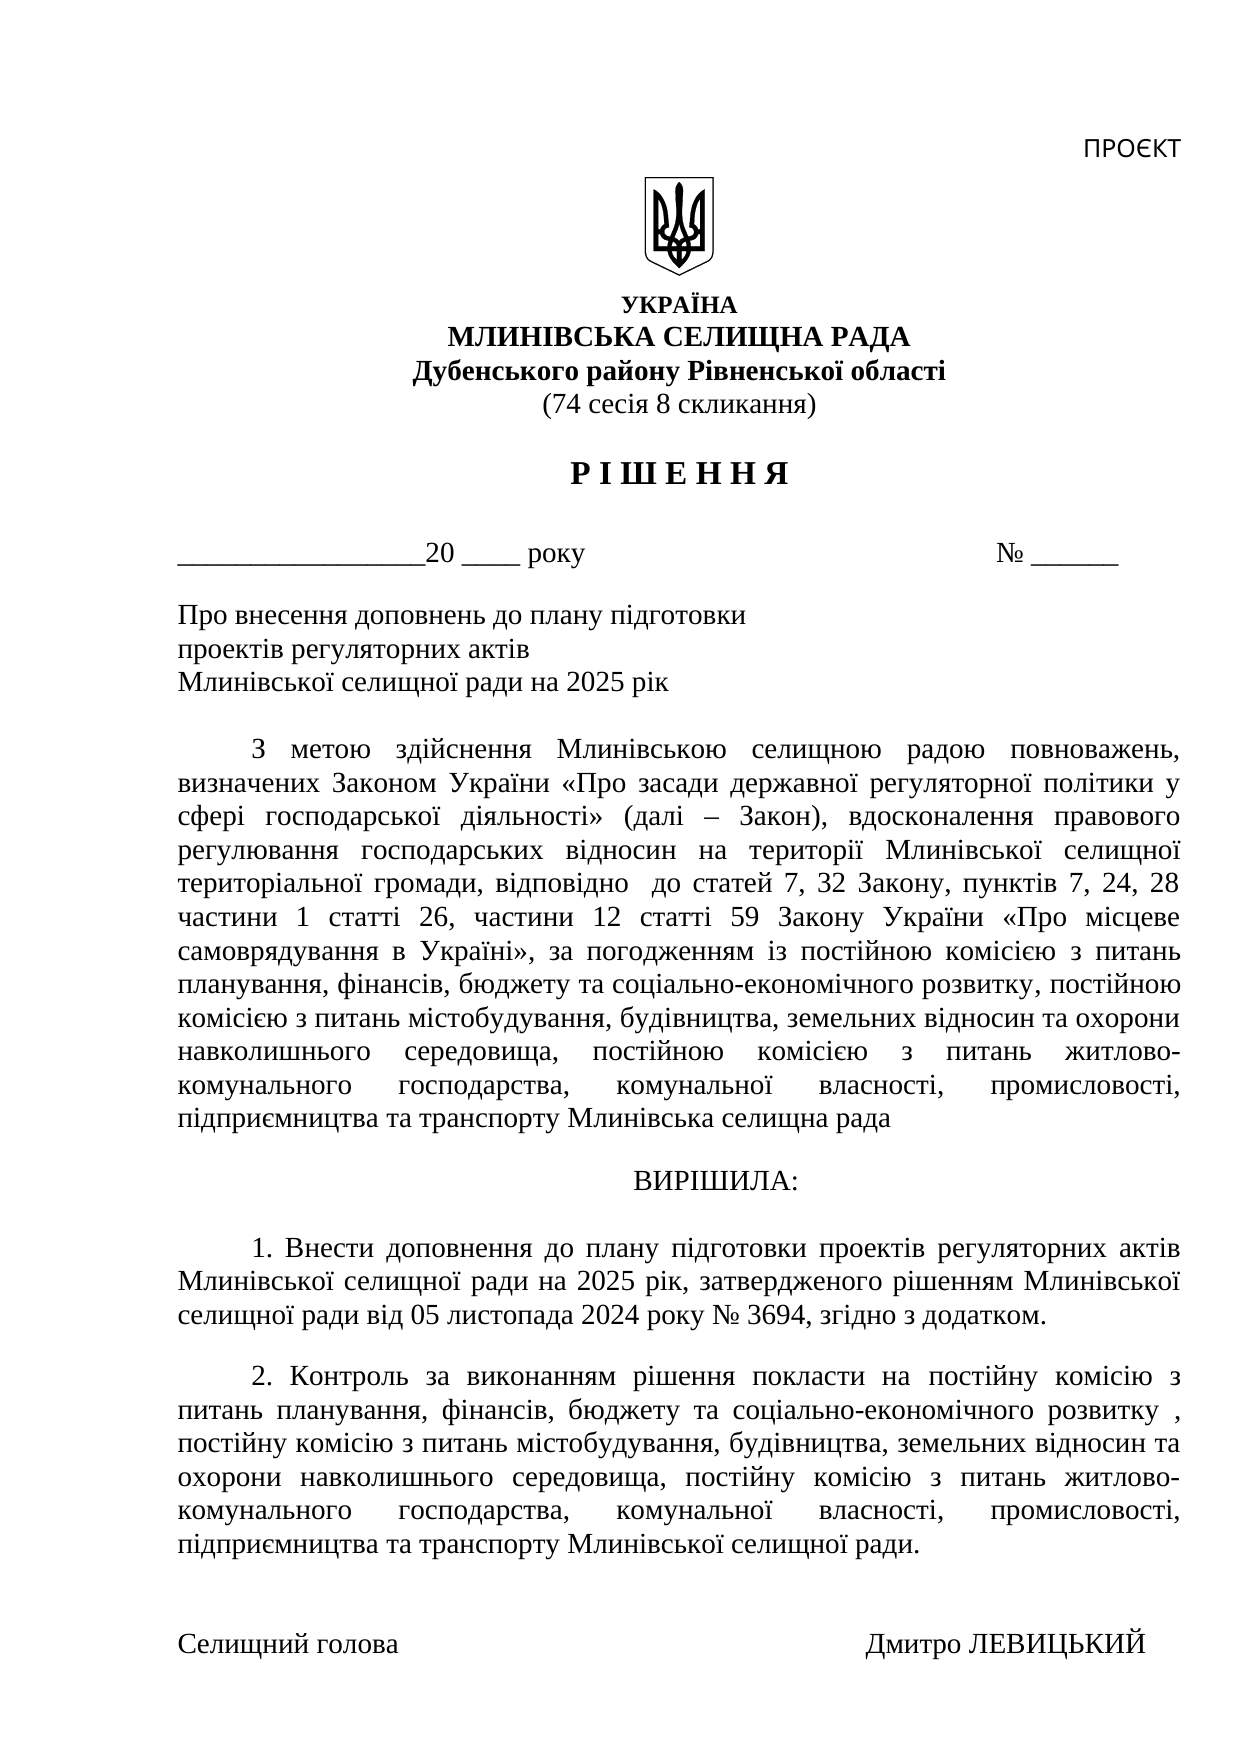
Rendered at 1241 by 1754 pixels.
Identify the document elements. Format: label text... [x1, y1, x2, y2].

text Млинівської селищної ради на 2025 рік [177, 664, 1181, 698]
text ВИРІШИЛА: [177, 1163, 1181, 1196]
text МЛИНІВСЬКА СЕЛИЩНА РАДА [177, 319, 1181, 353]
text Про внесення доповнень до плану підготовки [177, 597, 1181, 631]
text Дубенського району Рівненської області [177, 353, 1181, 386]
text ПРОЄКТ [177, 131, 1181, 165]
text Селищний голова Дмитро ЛЕВИЦЬКИЙ [177, 1627, 1181, 1660]
text (74 сесія 8 скликання) [177, 386, 1181, 420]
text проектів регуляторних актів [177, 631, 1181, 664]
text З метою здійснення Млинівською селищною радою повноважень, визначених Законом України «Про засади державної регуляторної політики у сфері господарської діяльності» (далі – Закон), вдосконалення правового регулювання господарських відносин на території Млинівської селищної територіальної громади, відповідно до статей 7, 32 Закону, пунктів 7, 24, 28 частини 1 статті 26, частини 12 статті 59 Закону України «Про місцеве самоврядування в Україні», за погодженням із постійною комісією з питань планування, фінансів, бюджету та соціально-економічного розвитку, постійною комісією з питань містобудування, будівництва, земельних відносин та охорони навколишнього середовища, постійною комісією з питань житлово-комунального господарства, комунальної власності, промисловості, підприємництва та транспорту Млинівська селищна рада [177, 731, 1181, 1134]
text Р І Ш Е Н Н Я [177, 453, 1181, 492]
text 2. Контроль за виконанням рішення покласти на постійну комісію з питань планування, фінансів, бюджету та соціально-економічного розвитку , постійну комісію з питань містобудування, будівництва, земельних відносин та охорони навколишнього середовища, постійну комісію з питань житлово-комунального господарства, комунальної власності, промисловості, підприємництва та транспорту Млинівської селищної ради. [177, 1358, 1181, 1559]
text _________________20 ____ року № ______ [177, 535, 1181, 568]
text УКРАЇНА [177, 291, 1181, 319]
text 1. Внести доповнення до плану підготовки проектів регуляторних актів Млинівської селищної ради на 2025 рік, затвердженого рішенням Млинівської селищної ради від 05 листопада 2024 року № 3694, згідно з додатком. [177, 1230, 1181, 1330]
